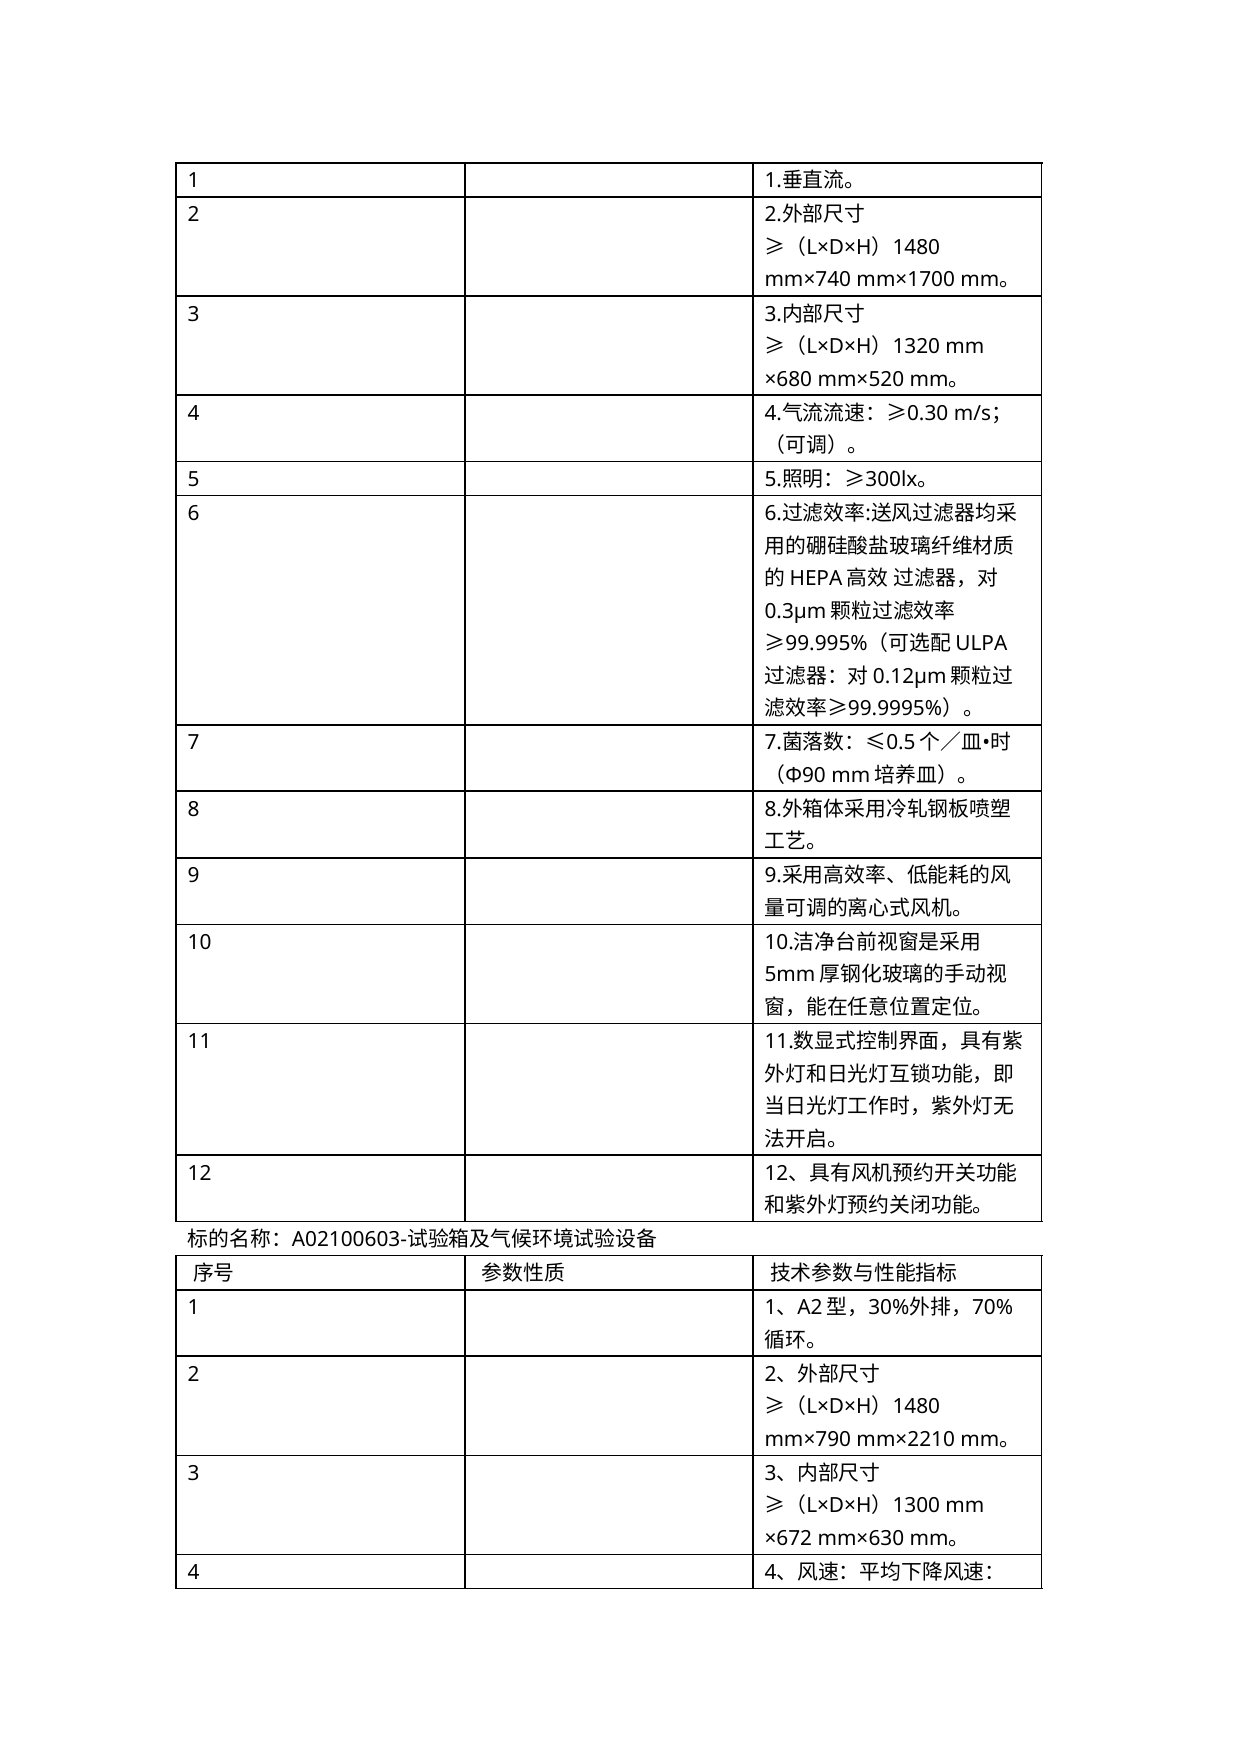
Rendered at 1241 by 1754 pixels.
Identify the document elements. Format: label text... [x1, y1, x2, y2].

table_cell 3.内部尺寸≥（L×D×H）1320 mm ×680 mm×520 mm。 [754, 297, 1041, 394]
table_cell 3、内部尺寸≥（L×D×H）1300 mm ×672 mm×630 mm。 [754, 1456, 1041, 1553]
table_cell 10 [177, 925, 464, 1023]
table_cell 7.菌落数：≤0.5个／皿•时（Φ90 mm培养皿）。 [754, 726, 1041, 790]
table_cell 1、A2型，30%外排，70%循环。 [754, 1291, 1041, 1355]
table_cell 11.数显式控制界面，具有紫外灯和日光灯互锁功能，即当日光灯工作时，紫外灯无法开启。 [754, 1024, 1041, 1154]
table_cell [466, 925, 752, 1023]
table_cell 9 [177, 859, 464, 923]
text 标的名称：A02100603-试验箱及气候环境试验设备 [187, 1222, 1053, 1255]
table_cell [466, 496, 752, 724]
table_header 参数性质 [466, 1256, 752, 1289]
table_cell [466, 726, 752, 790]
table_cell [466, 792, 752, 857]
table_cell 2、外部尺寸≥（L×D×H）1480 mm×790 mm×2210 mm。 [754, 1357, 1041, 1454]
table_cell 3 [177, 1456, 464, 1553]
table_cell [466, 396, 752, 461]
table_cell 7 [177, 726, 464, 790]
table_cell 5 [177, 462, 464, 495]
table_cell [754, 1555, 1041, 1588]
table_cell [466, 1291, 752, 1355]
table_cell [466, 164, 752, 196]
table_cell 3 [177, 297, 464, 394]
table_cell 10.洁净台前视窗是采用5mm厚钢化玻璃的手动视窗，能在任意位置定位。 [754, 925, 1041, 1023]
table_cell [466, 198, 752, 295]
table_cell 2 [177, 1357, 464, 1454]
table_cell 1.垂直流。 [754, 164, 1041, 196]
table_cell 11 [177, 1024, 464, 1154]
table_cell 4.气流流速：≥0.30 m/s；（可调）。 [754, 396, 1041, 461]
table_cell [466, 1555, 752, 1588]
table_cell [466, 1357, 752, 1454]
table_cell 1 [177, 1291, 464, 1355]
table_header 序号 [177, 1256, 464, 1289]
table_cell 1 [177, 164, 464, 196]
table_cell 6.过滤效率:送风过滤器均采用的硼硅酸盐玻璃纤维材质的HEPA高效 过滤器，对0.3μm颗粒过滤效率≥99.995%（可选配ULPA过滤器：对0.12μm颗粒过滤效率≥99.9995%）。 [754, 496, 1041, 724]
table_cell 5.照明：≥300lx。 [754, 462, 1041, 495]
table_cell 4 [177, 1555, 464, 1588]
table_cell 4 [177, 396, 464, 461]
table_cell 9.采用高效率、低能耗的风量可调的离心式风机。 [754, 859, 1041, 923]
table_cell [466, 297, 752, 394]
table_cell [466, 1156, 752, 1221]
table_cell [466, 1456, 752, 1553]
table_cell [466, 859, 752, 923]
table_cell [466, 462, 752, 495]
table_cell 8.外箱体采用冷轧钢板喷塑工艺。 [754, 792, 1041, 857]
table_cell 6 [177, 496, 464, 724]
table_cell 12 [177, 1156, 464, 1221]
table_cell 12、具有风机预约开关功能和紫外灯预约关闭功能。 [754, 1156, 1041, 1221]
table_header 技术参数与性能指标 [754, 1256, 1041, 1289]
table_cell 2.外部尺寸≥（L×D×H）1480 mm×740 mm×1700 mm。 [754, 198, 1041, 295]
table_cell 2 [177, 198, 464, 295]
table_cell 8 [177, 792, 464, 857]
table_cell [466, 1024, 752, 1154]
